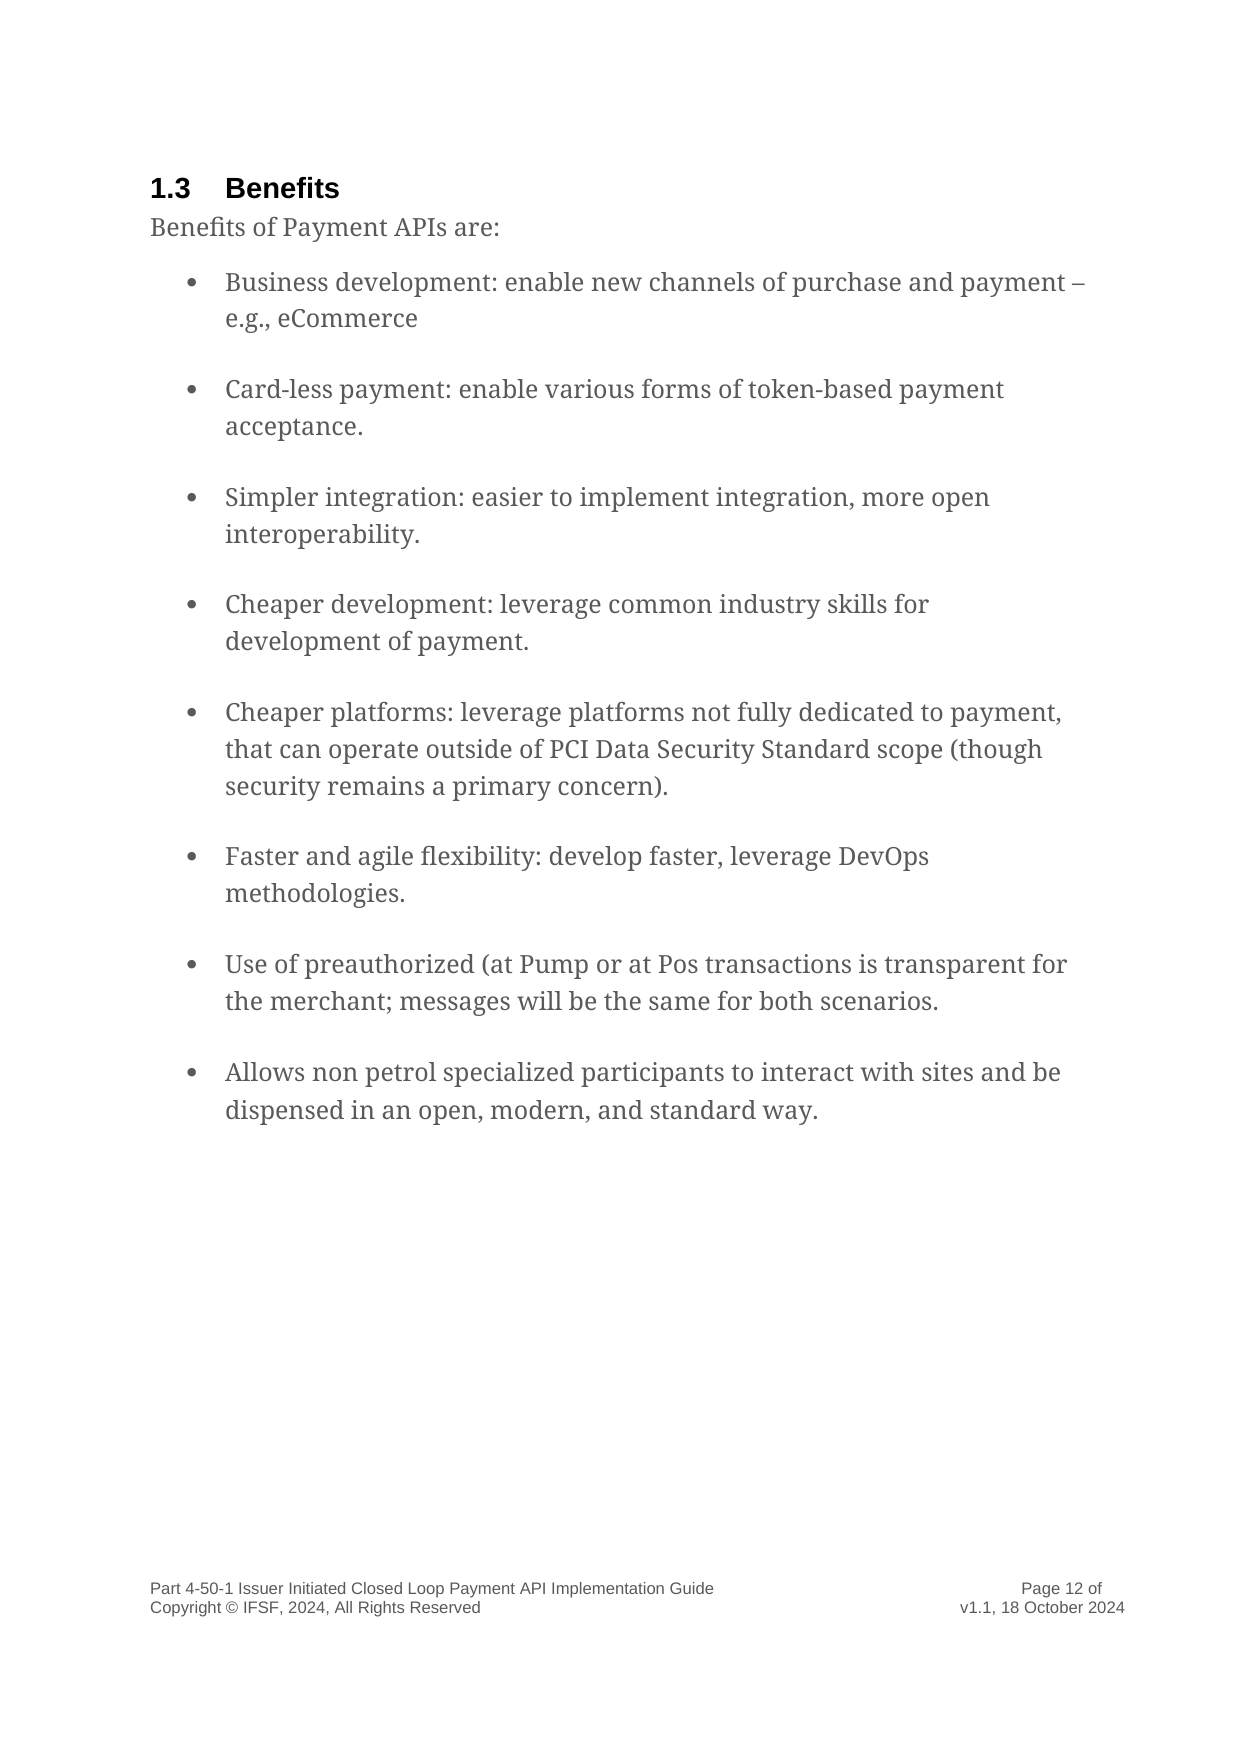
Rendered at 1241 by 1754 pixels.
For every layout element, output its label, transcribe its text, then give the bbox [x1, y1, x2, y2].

list Business development: enable new channels of purchase and payment – e.g., eCommerce [187, 264, 1090, 335]
text Benefits of Payment APIs are: [150, 209, 1090, 243]
list Cheaper platforms: leverage platforms not fully dedicated to payment, that can operate outside of PCI Data Security Standard scope (though security remains a primary concern). [187, 695, 1090, 802]
list Card-less payment: enable various forms of token-based payment acceptance. [187, 372, 1090, 443]
list Cheaper development: leverage common industry skills for development of payment. [187, 587, 1090, 658]
subtitle Benefits [150, 171, 1090, 204]
list Use of preauthorized (at Pump or at Pos transactions is transparent for the merchant; messages will be the same for both scenarios. [187, 947, 1090, 1017]
list Faster and agile flexibility: develop faster, leverage DevOps methodologies. [187, 839, 1090, 910]
list Simpler integration: easier to implement integration, more open interoperability. [187, 479, 1090, 550]
list Allows non petrol specialized participants to interact with sites and be dispensed in an open, modern, and standard way. [187, 1054, 1090, 1128]
